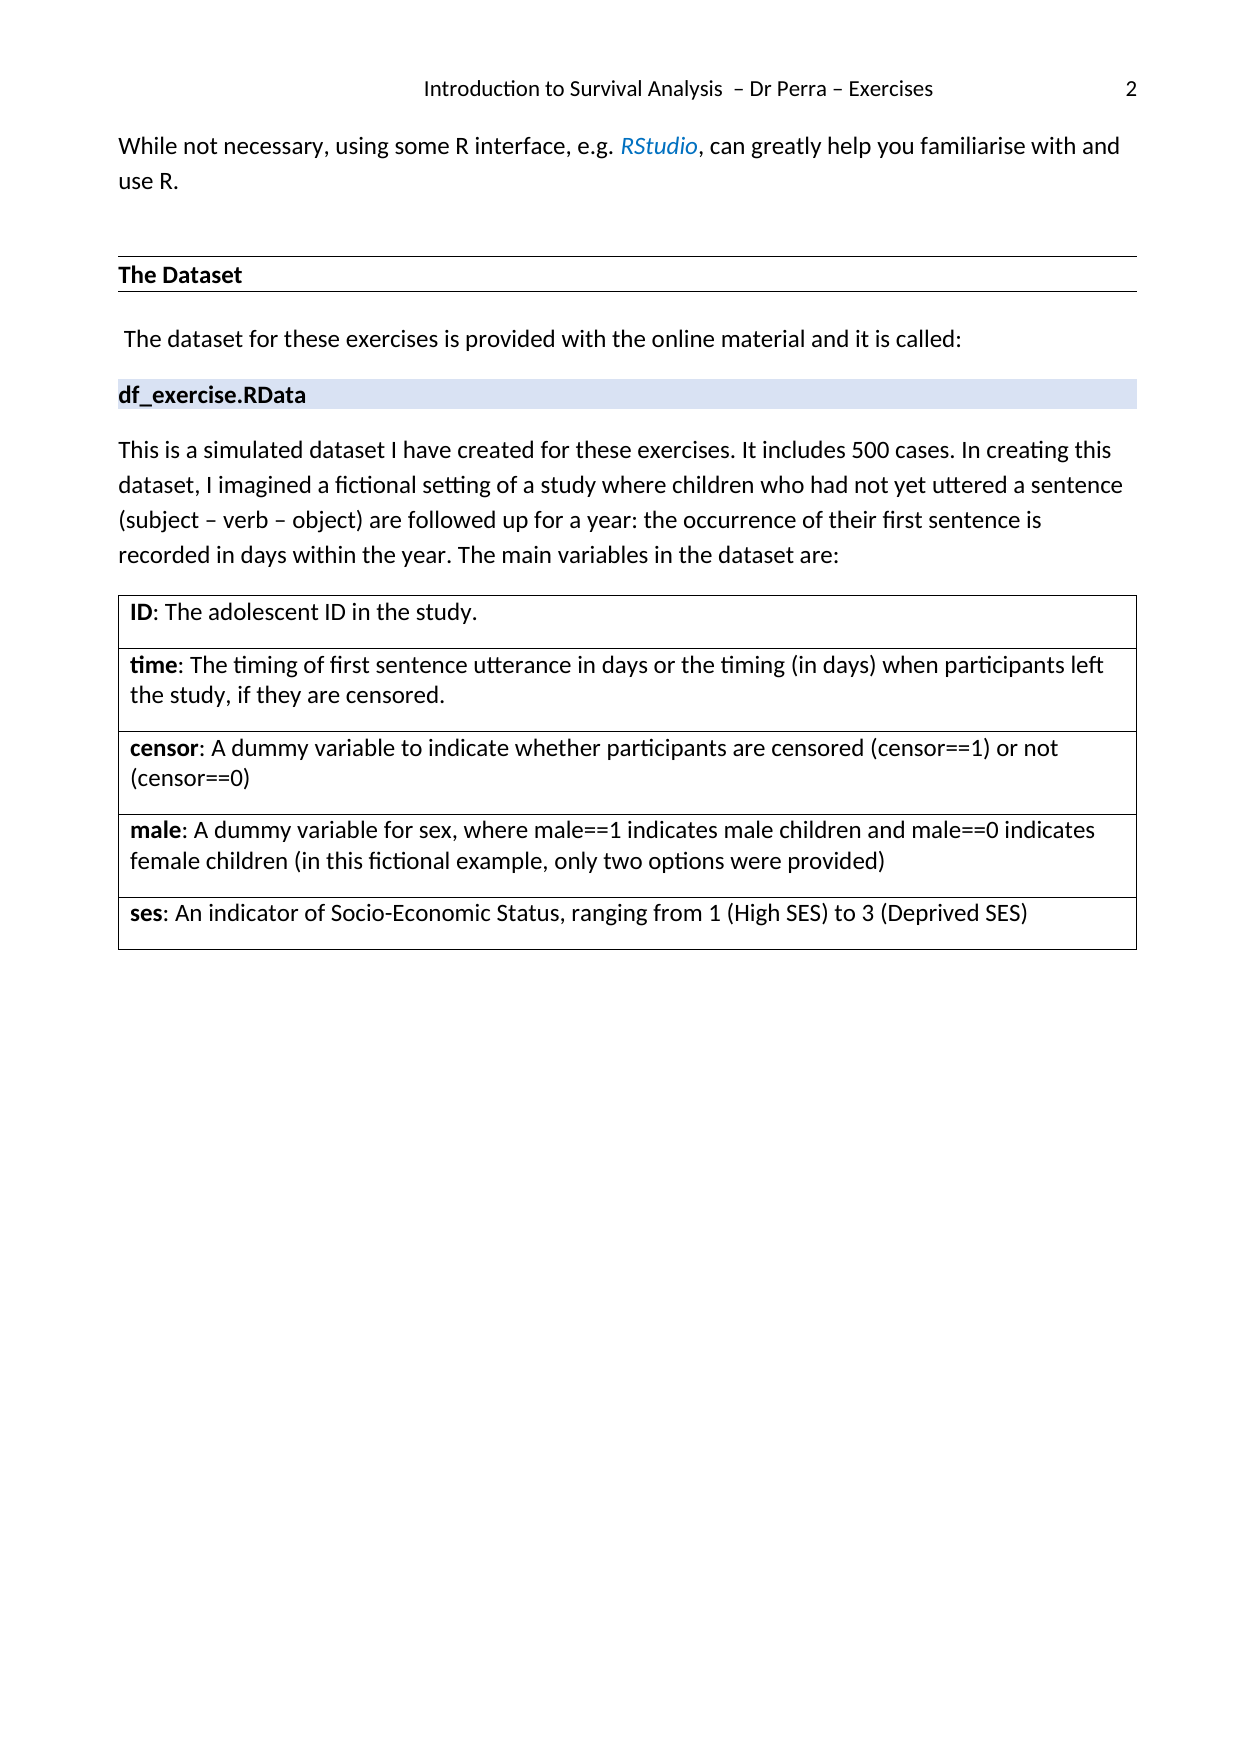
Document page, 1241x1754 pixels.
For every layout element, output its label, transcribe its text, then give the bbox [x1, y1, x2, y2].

text The dataset for these exercises is provided with the online material and it is called: [118, 323, 1137, 353]
table_cell time: The timing of first sentence utterance in days or the timing (in days) when participants left the study, if they are censored. [119, 649, 1136, 731]
table_cell censor: A dummy variable to indicate whether participants are censored (censor==1) or not (censor==0) [119, 732, 1136, 814]
table_cell ses: An indicator of Socio-Economic Status, ranging from 1 (High SES) to 3 (Deprived SES) [119, 898, 1136, 949]
table_cell male: A dummy variable for sex, where male==1 indicates male children and male==0 indicates female children (in this fictional example, only two options were provided) [119, 815, 1136, 897]
text While not necessary, using some R interface, e.g. RStudio, can greatly help you familiarise with and use R. [118, 130, 1137, 195]
title The Dataset [118, 257, 1137, 291]
text df_exercise.RData [118, 379, 1137, 409]
table_header ID: The adolescent ID in the study. [119, 596, 1136, 648]
text This is a simulated dataset I have created for these exercises. It includes 500 cases. In creating this dataset, I imagined a fictional setting of a study where children who had not yet uttered a sentence (subject – verb – object) are followed up for a year: the occurrence of their first sentence is recorded in days within the year. The main variables in the dataset are: [118, 434, 1137, 570]
